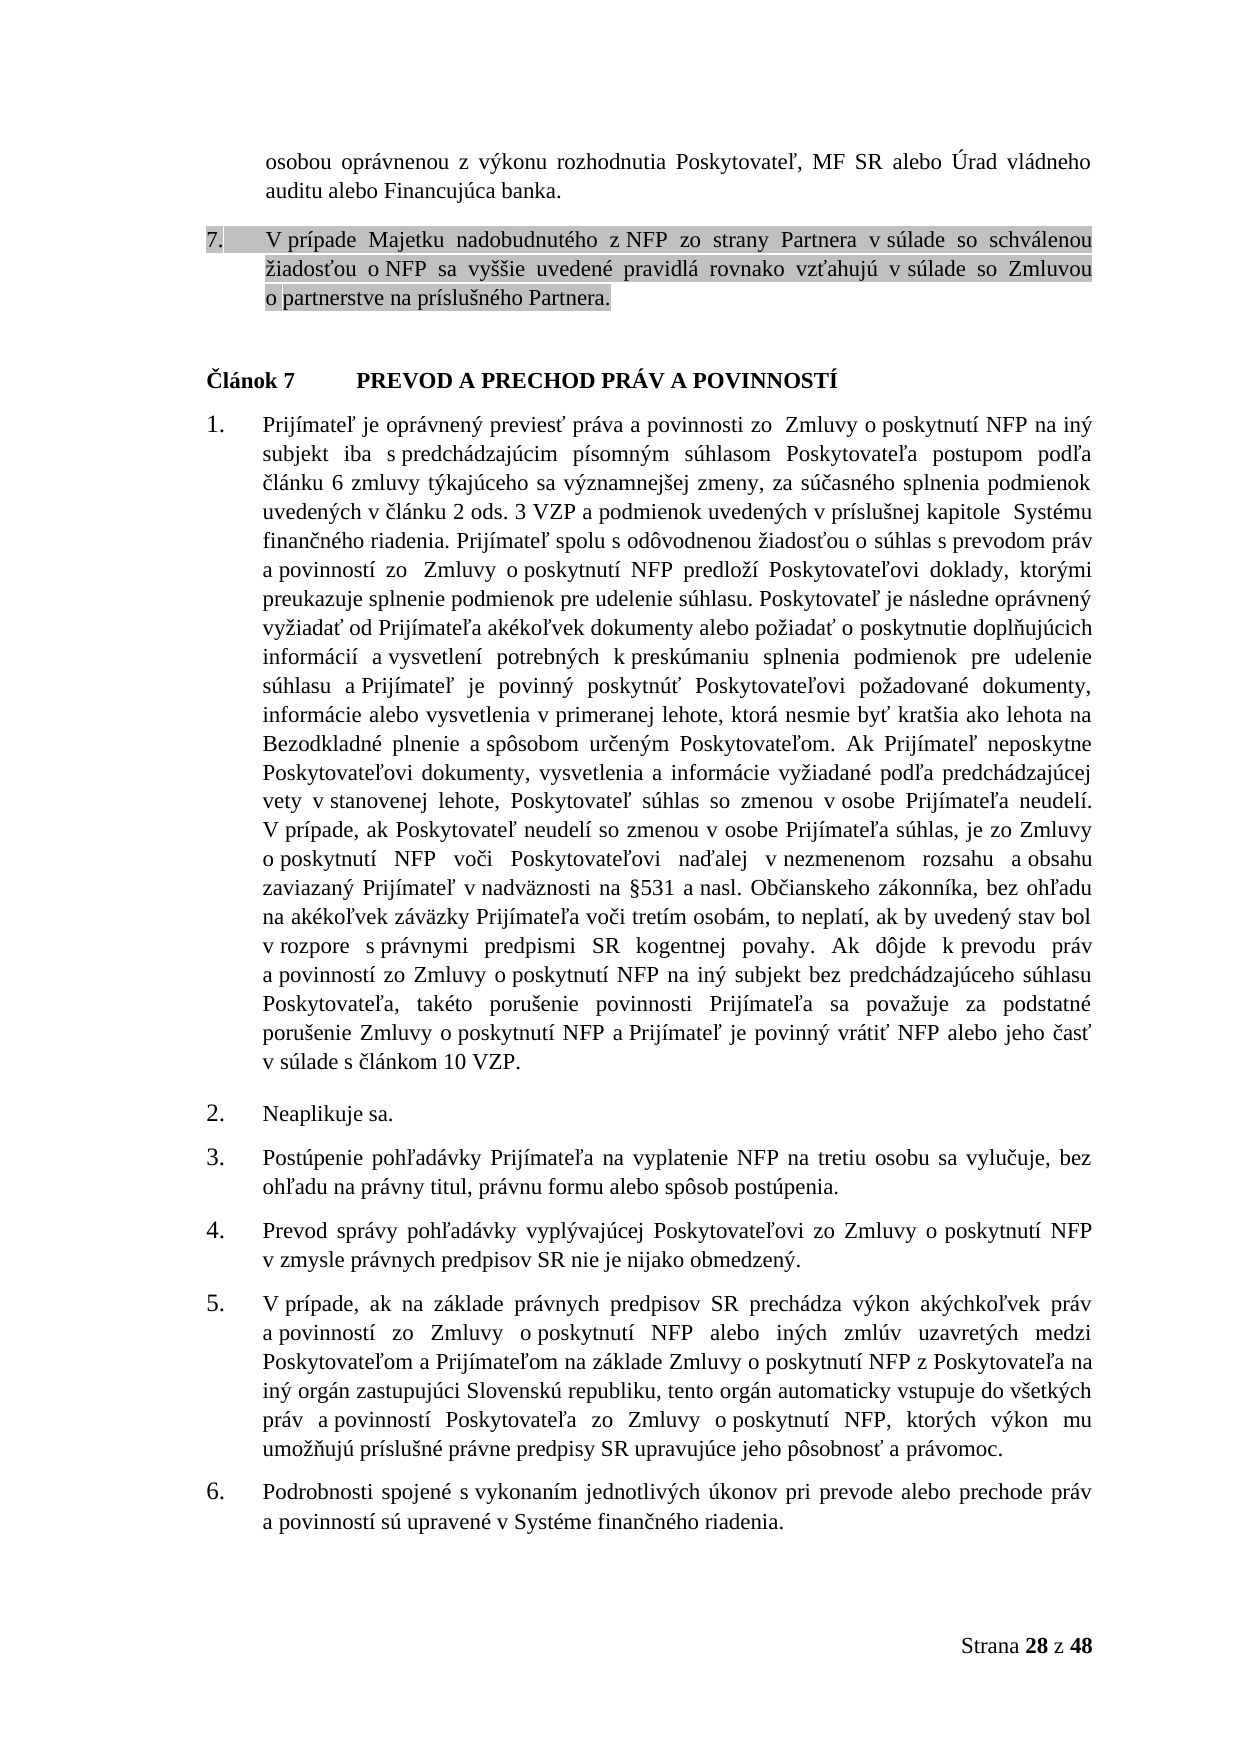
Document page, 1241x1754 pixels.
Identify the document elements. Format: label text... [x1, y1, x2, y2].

list V prípade, ak na základe právnych predpisov SR prechádza výkon akýchkoľvek práv a povinností zo Zmluvy o poskytnutí NFP alebo iných zmlúv uzavretých medzi Poskytovateľom a Prijímateľom na základe Zmluvy o poskytnutí NFP z Poskytovateľa na iný orgán zastupujúci Slovenskú republiku, tento orgán automaticky vstupuje do všetkých práv a povinností Poskytovateľa zo Zmluvy o poskytnutí NFP, ktorých výkon mu umožňujú príslušné právne predpisy SR upravujúce jeho pôsobnosť a právomoc. [206, 1288, 1092, 1461]
list Neaplikuje sa. [206, 1098, 1092, 1127]
list Prevod správy pohľadávky vyplývajúcej Poskytovateľovi zo Zmluvy o poskytnutí NFP v zmysle právnych predpisov SR nie je nijako obmedzený. [206, 1215, 1092, 1273]
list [206, 148, 1092, 203]
list V prípade Majetku nadobudnutého z NFP zo strany Partnera v súlade so schválenou žiadosťou o NFP sa vyššie uvedené pravidlá rovnako vzťahujú v súlade so Zmluvou o partnerstve na príslušného Partnera. [206, 226, 1092, 311]
list Podrobnosti spojené s vykonaním jednotlivých úkonov pri prevode alebo prechode práv a povinností sú upravené v Systéme finančného riadenia. [206, 1476, 1092, 1534]
list Prijímateľ je oprávnený previesť práva a povinnosti zo Zmluvy o poskytnutí NFP na iný subjekt iba s predchádzajúcim písomným súhlasom Poskytovateľa postupom podľa článku 6 zmluvy týkajúceho sa významnejšej zmeny, za súčasného splnenia podmienok uvedených v článku 2 ods. 3 VZP a podmienok uvedených v príslušnej kapitole Systému finančného riadenia. Prijímateľ spolu s odôvodnenou žiadosťou o súhlas s prevodom práv a povinností zo Zmluvy o poskytnutí NFP predloží Poskytovateľovi doklady, ktorými preukazuje splnenie podmienok pre udelenie súhlasu. Poskytovateľ je následne oprávnený vyžiadať od Prijímateľa akékoľvek dokumenty alebo požiadať o poskytnutie doplňujúcich informácií a vysvetlení potrebných k preskúmaniu splnenia podmienok pre udelenie súhlasu a Prijímateľ je povinný poskytnúť Poskytovateľovi požadované dokumenty, informácie alebo vysvetlenia v primeranej lehote, ktorá nesmie byť kratšia ako lehota na Bezodkladné plnenie a spôsobom určeným Poskytovateľom. Ak Prijímateľ neposkytne Poskytovateľovi dokumenty, vysvetlenia a informácie vyžiadané podľa predchádzajúcej vety v stanovenej lehote, Poskytovateľ súhlas so zmenou v osobe Prijímateľa neudelí. V prípade, ak Poskytovateľ neudelí so zmenou v osobe Prijímateľa súhlas, je zo Zmluvy o poskytnutí NFP voči Poskytovateľovi naďalej v nezmenenom rozsahu a obsahu zaviazaný Prijímateľ v nadväznosti na §531 a nasl. Občianskeho zákonníka, bez ohľadu na akékoľvek záväzky Prijímateľa voči tretím osobám, to neplatí, ak by uvedený stav bol v rozpore s právnymi predpismi SR kogentnej povahy. Ak dôjde k prevodu práv a povinností zo Zmluvy o poskytnutí NFP na iný subjekt bez predchádzajúceho súhlasu Poskytovateľa, takéto porušenie povinnosti Prijímateľa sa považuje za podstatné porušenie Zmluvy o poskytnutí NFP a Prijímateľ je povinný vrátiť NFP alebo jeho časť v súlade s článkom 10 VZP. [206, 409, 1092, 1074]
subtitle Článok 7 PREVOD A PRECHOD PRÁV A POVINNOSTÍ [206, 367, 1092, 394]
list Postúpenie pohľadávky Prijímateľa na vyplatenie NFP na tretiu osobu sa vylučuje, bez ohľadu na právny titul, právnu formu alebo spôsob postúpenia. [206, 1142, 1092, 1200]
